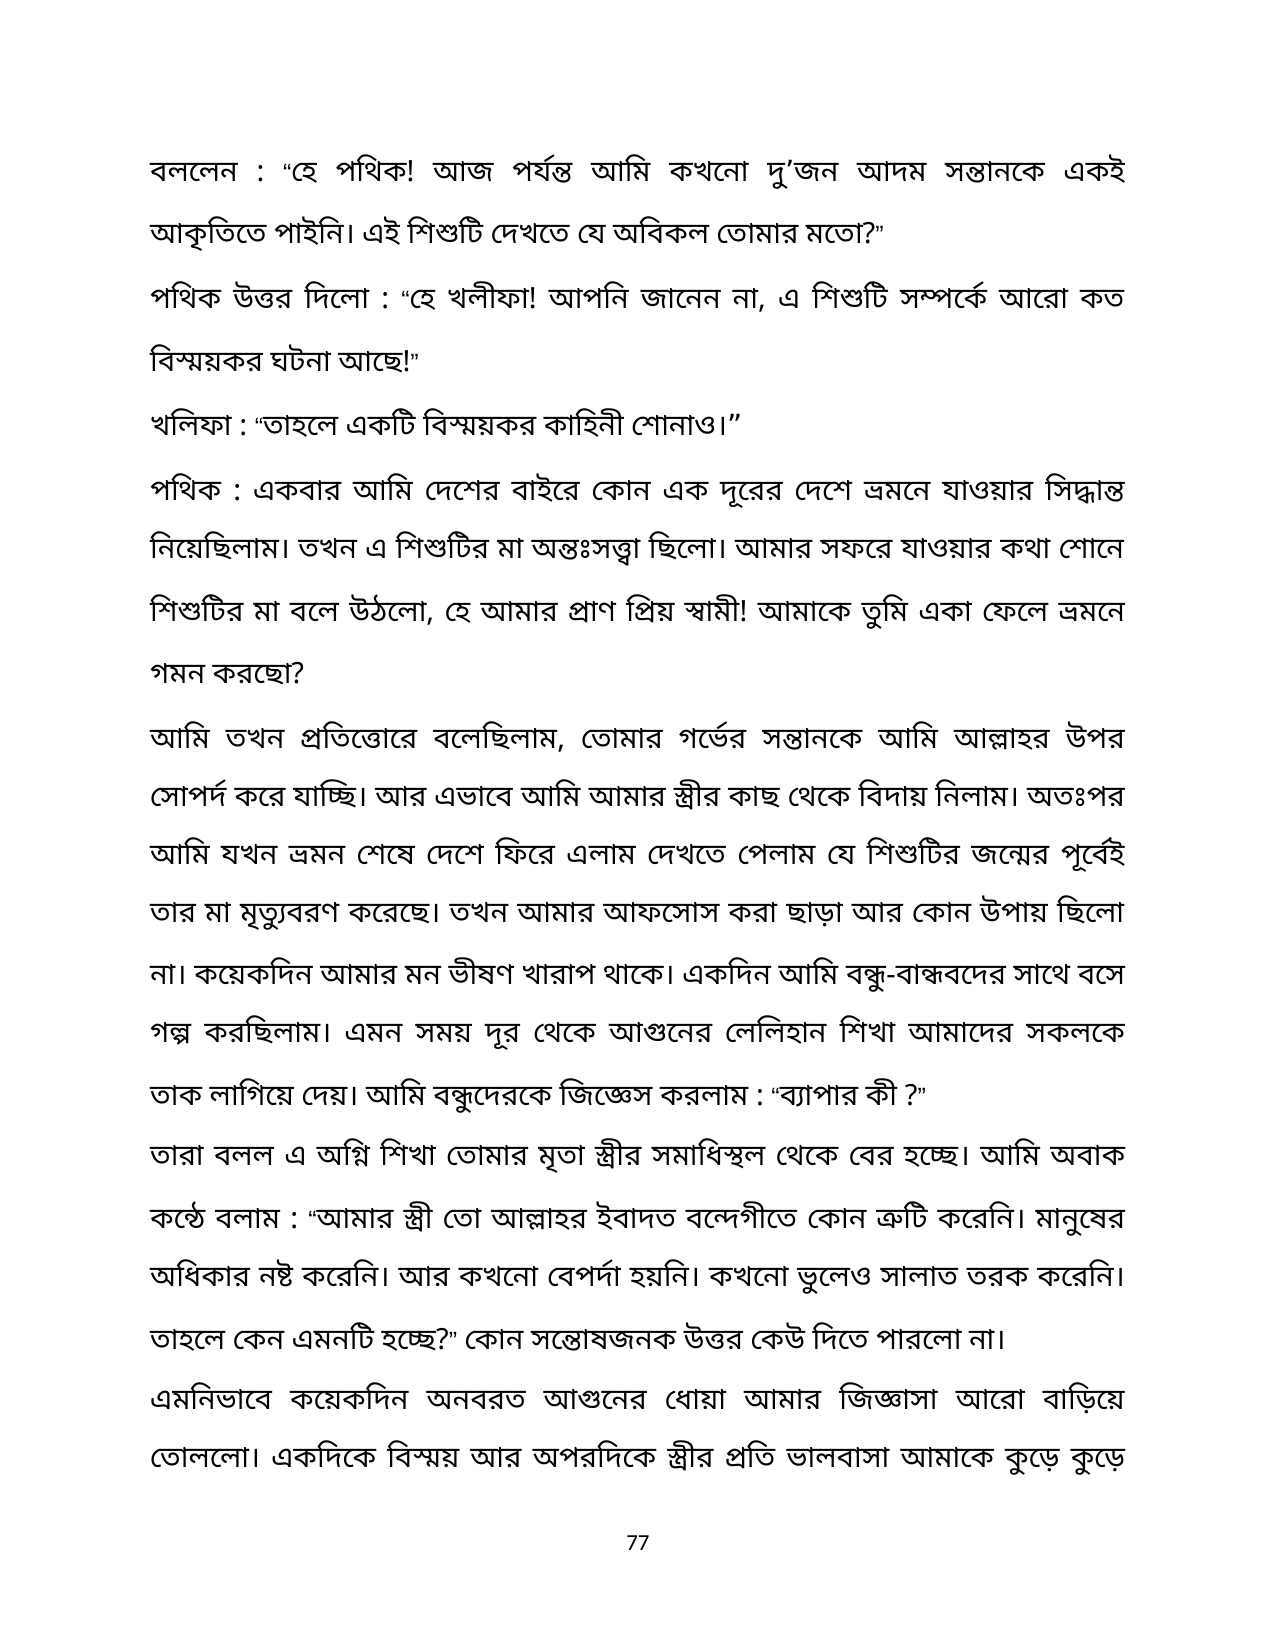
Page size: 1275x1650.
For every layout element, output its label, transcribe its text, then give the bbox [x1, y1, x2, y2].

text তারা বলল এ অগ্নি শিখা তোমার মৃতা স্ত্রীর সমাধিস্থল থেকে বের হচ্ছে। আমি অবাক কন্ঠে বলাম : “আমার স্ত্রী তো আল্লাহর ইবাদত বন্দেগীতে কোন ত্রুটি করেনি। মানুষের অধিকার নষ্ট করেনি। আর কখনো বেপর্দা হয়নি। কখনো ভুলেও সালাত তরক করেনি। তাহলে কেন এমনটি হচ্ছে?” কোন সন্তোষজনক উত্তর কেউ দিতে পারলো না। [150, 1139, 1125, 1361]
text পথিক উত্তর দিলো : “হে খলীফা! আপনি জানেন না, এ শিশুটি সম্পর্কে আরো কত বিস্ময়কর ঘটনা আছে!” [150, 277, 1125, 383]
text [150, 150, 1125, 256]
text খলিফা : “তাহলে একটি বিস্ময়কর কাহিনী শোনাও।” [150, 404, 1125, 448]
text আমি তখন প্রতিত্তোরে বলেছিলাম, তোমার গর্ভের সন্তানকে আমি আল্লাহর উপর সোপর্দ করে যাচ্ছি। আর এভাবে আমি আমার স্ত্রীর কাছ থেকে বিদায় নিলাম। অতঃপর আমি যখন ভ্রমন শেষে দেশে ফিরে এলাম দেখতে পেলাম যে শিশুটির জন্মের পূর্বেই তার মা মৃত্যুবরণ করেছে। তখন আমার আফসোস করা ছাড়া আর কোন উপায় ছিলো না। কয়েকদিন আমার মন ভীষণ খারাপ থাকে। একদিন আমি বন্ধু-বান্ধবদের সাথে বসে গল্প করছিলাম। এমন সময় দূর থেকে আগুনের লেলিহান শিখা আমাদের সকলকে তাক লাগিয়ে দেয়। আমি বন্ধুদেরকে জিজ্ঞেস করলাম : “ব্যাপার কী ?” [150, 717, 1125, 1117]
text পথিক : একবার আমি দেশের বাইরে কোন এক দূরের দেশে ভ্রমনে যাওয়ার সিদ্ধান্ত নিয়েছিলাম। তখন এ শিশুটির মা অন্তঃসত্ত্বা ছিলো। আমার সফরে যাওয়ার কথা শোনে শিশুটির মা বলে উঠলো, হে আমার প্রাণ প্রিয় স্বামী! আমাকে তুমি একা ফেলে ভ্রমনে গমন করছো? [150, 469, 1125, 696]
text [150, 1382, 1125, 1479]
